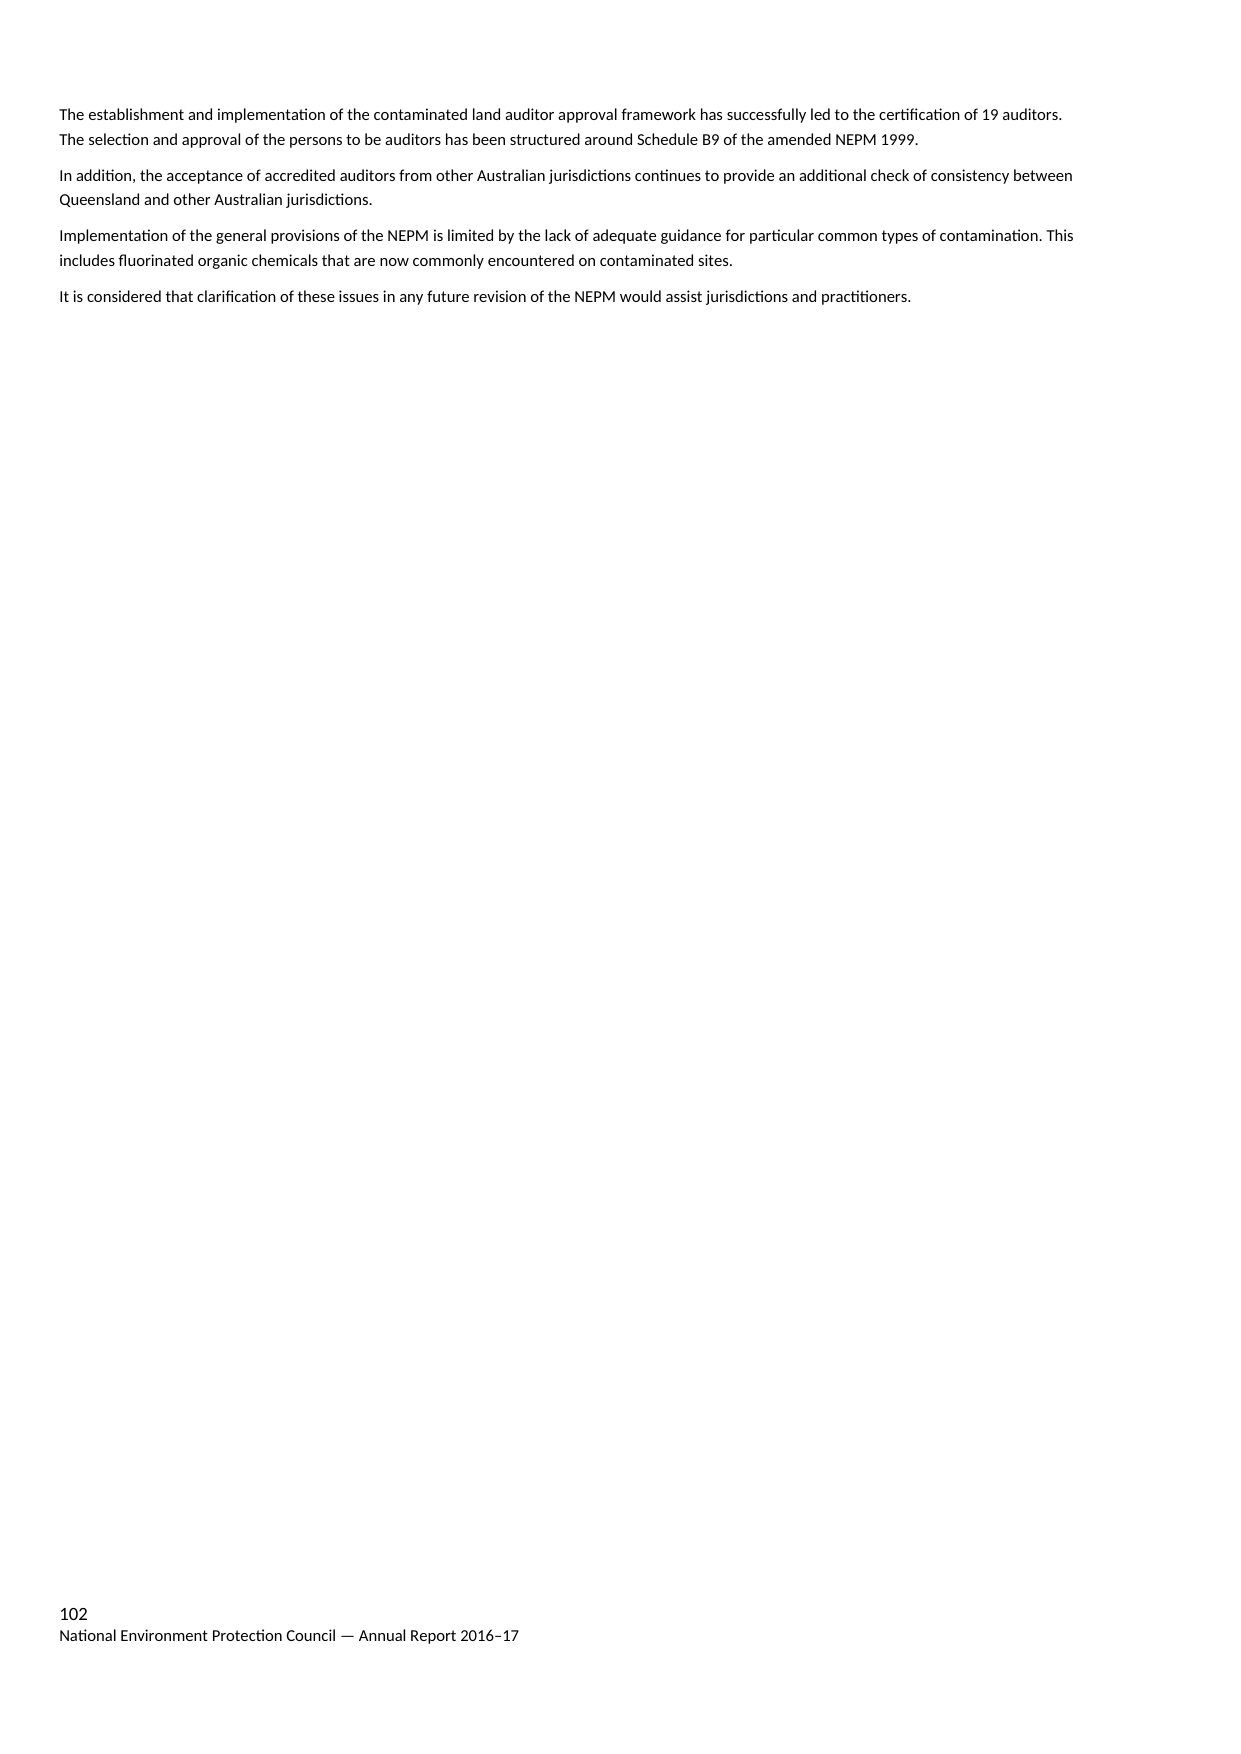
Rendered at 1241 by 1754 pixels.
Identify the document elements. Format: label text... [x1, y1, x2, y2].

text The establishment and implementation of the contaminated land auditor approval framework has successfully led to the certification of 19 auditors. The selection and approval of the persons to be auditors has been structured around Schedule B9 of the amended NEPM 1999. [59, 104, 1090, 149]
text Implementation of the general provisions of the NEPM is limited by the lack of adequate guidance for particular common types of contamination. This includes fluorinated organic chemicals that are now commonly encountered on contaminated sites. [59, 225, 1090, 270]
text It is considered that clarification of these issues in any future revision of the NEPM would assist jurisdictions and practitioners. [59, 286, 1090, 306]
text In addition, the acceptance of accredited auditors from other Australian jurisdictions continues to provide an additional check of consistency between Queensland and other Australian jurisdictions. [59, 165, 1090, 209]
